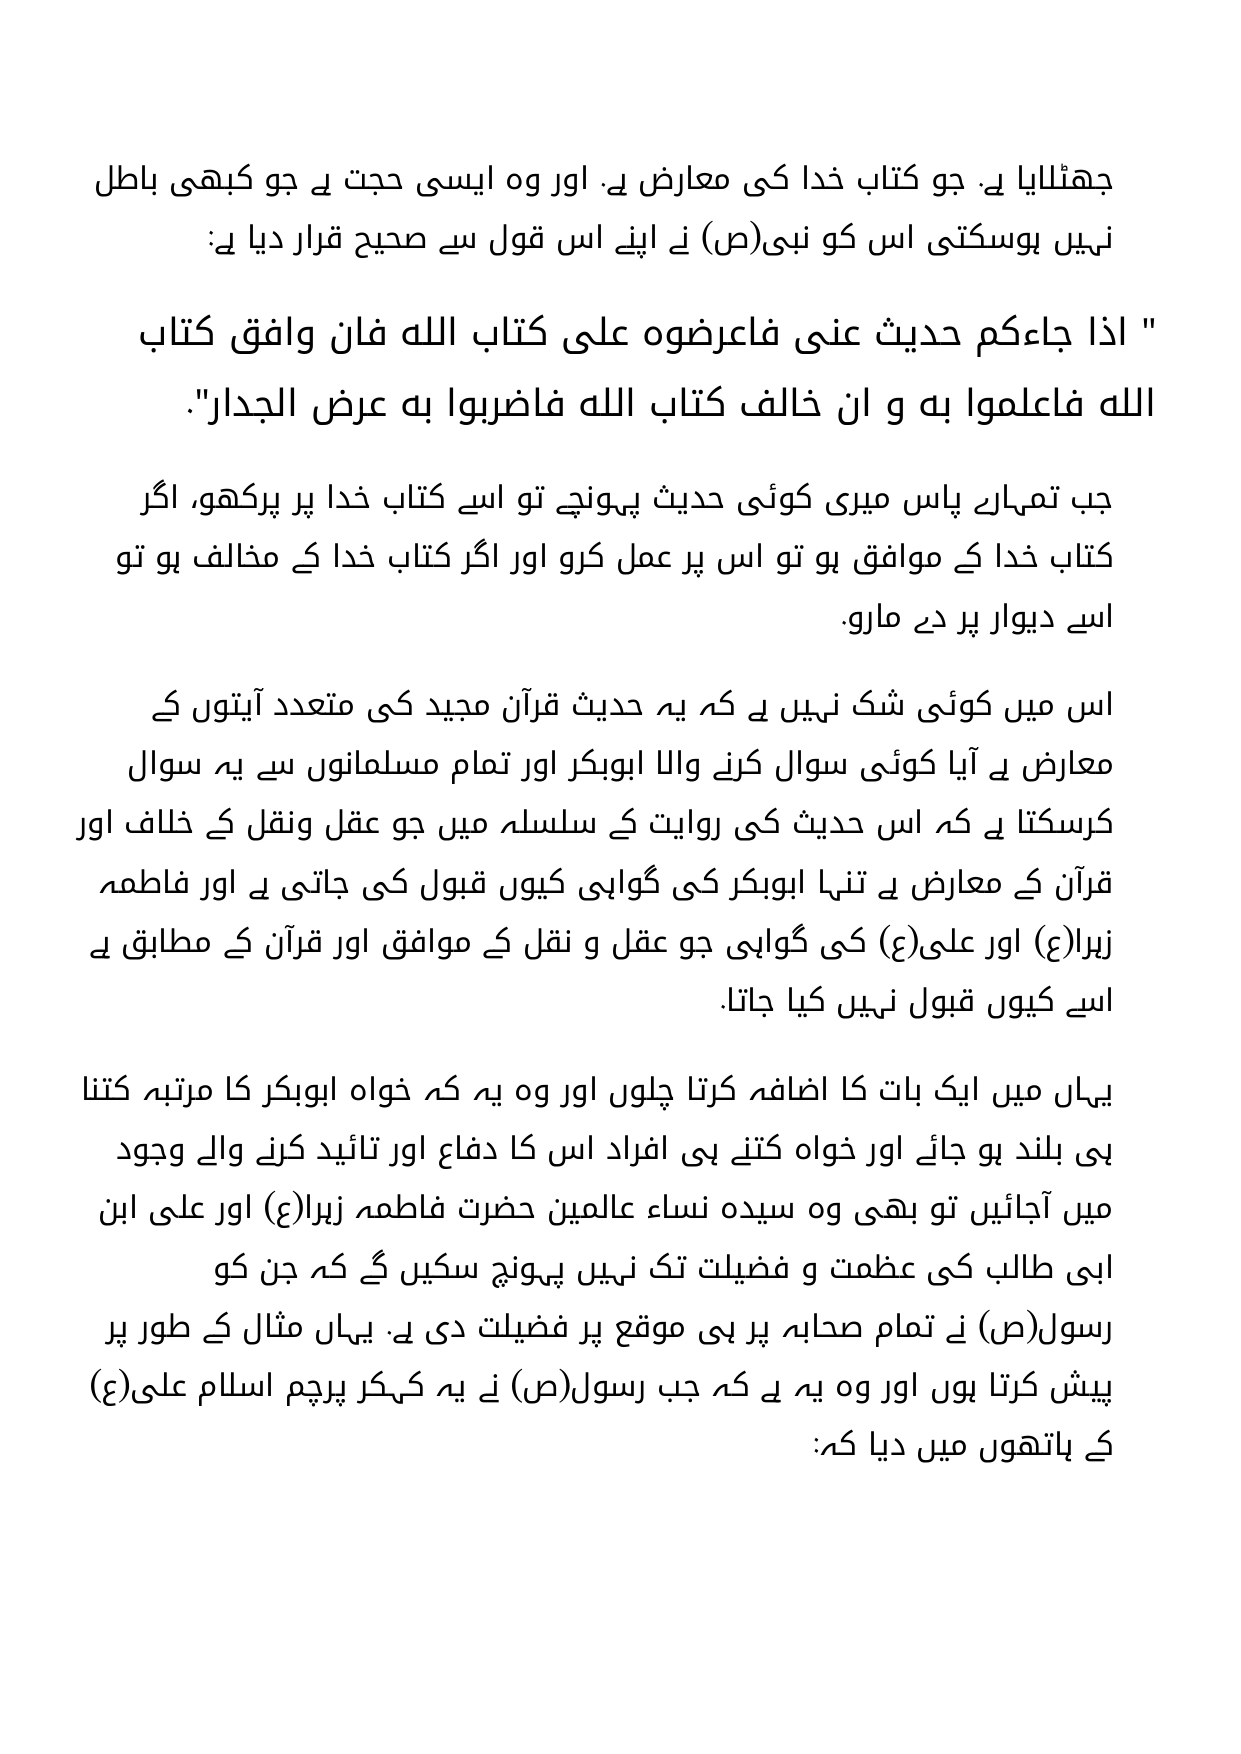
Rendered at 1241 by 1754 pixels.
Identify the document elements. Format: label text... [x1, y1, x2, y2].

text جب تمہارے پاس میری کوئی حدیث پہونچے تو اسے کتاب خدا پر پرکھو، اگر کتاب خدا کے موافق ہو تو اس پر عمل کرو اور اگر کتاب خدا کے مخالف ہو تو اسے دیوار پر دے مارو. [72, 468, 1114, 646]
text " اذا جاءکم حدیث عنی فاعرضوه علی کتاب الله فان وافق کتاب الله فاعلموا به و ان خالف کتاب الله فاضربوا به عرض الجدار". [84, 297, 1157, 439]
text یہاں میں ایک بات کا اضافہ کرتا چلوں اور وہ یہ کہ خواہ ابوبکر کا مرتبہ کتنا ہی بلند ہو جائے اور خواہ کتنے ہی افراد اس کا دفاع اور تائید کرنے والے وجود میں آجائیں تو بھی وہ سیدہ نساء عالمین حضرت فاطمہ زہرا(ع) اور علی ابن ابی طالب کی عظمت و فضیلت تک نہیں پہونچ سکیں گے کہ جن کو رسول(ص) نے تمام صحابہ پر ہی موقع پر فضیلت دی ہے. یہاں مثال کے طور پر پیش کرتا ہوں اور وہ یہ ہے کہ جب رسول(ص) نے یہ کہکر پرچم اسلام علی(ع) کے ہاتھوں میں دیا کہ: [72, 1060, 1114, 1475]
text اس میں کوئی شک نہیں ہے کہ یہ حدیث قرآن مجید کی متعدد آیتوں کے معارض ہے آیا کوئی سوال کرنے والا ابوبکر اور تمام مسلمانوں سے یہ سوال کرسکتا ہے کہ اس حدیث کی روایت کے سلسلہ میں جو عقل ونقل کے خلاف اور قرآن کے معارض ہے تنہا ابوبکر کی گواہی کیوں قبول کی جاتی ہے اور فاطمہ زہرا(ع) اور علی(ع) کی گواہی جو عقل و نقل کے موافق اور قرآن کے مطابق ہے اسے کیوں قبول نہیں کیا جاتا. [72, 675, 1114, 1031]
text جھٹلایا ہے. جو کتاب خدا کی معارض ہے. اور وہ ایسی حجت ہے جو کبھی باطل نہیں ہوسکتی اس کو نبی(ص) نے اپنے اس قول سے صحیح قرار دیا ہے: [72, 149, 1114, 268]
